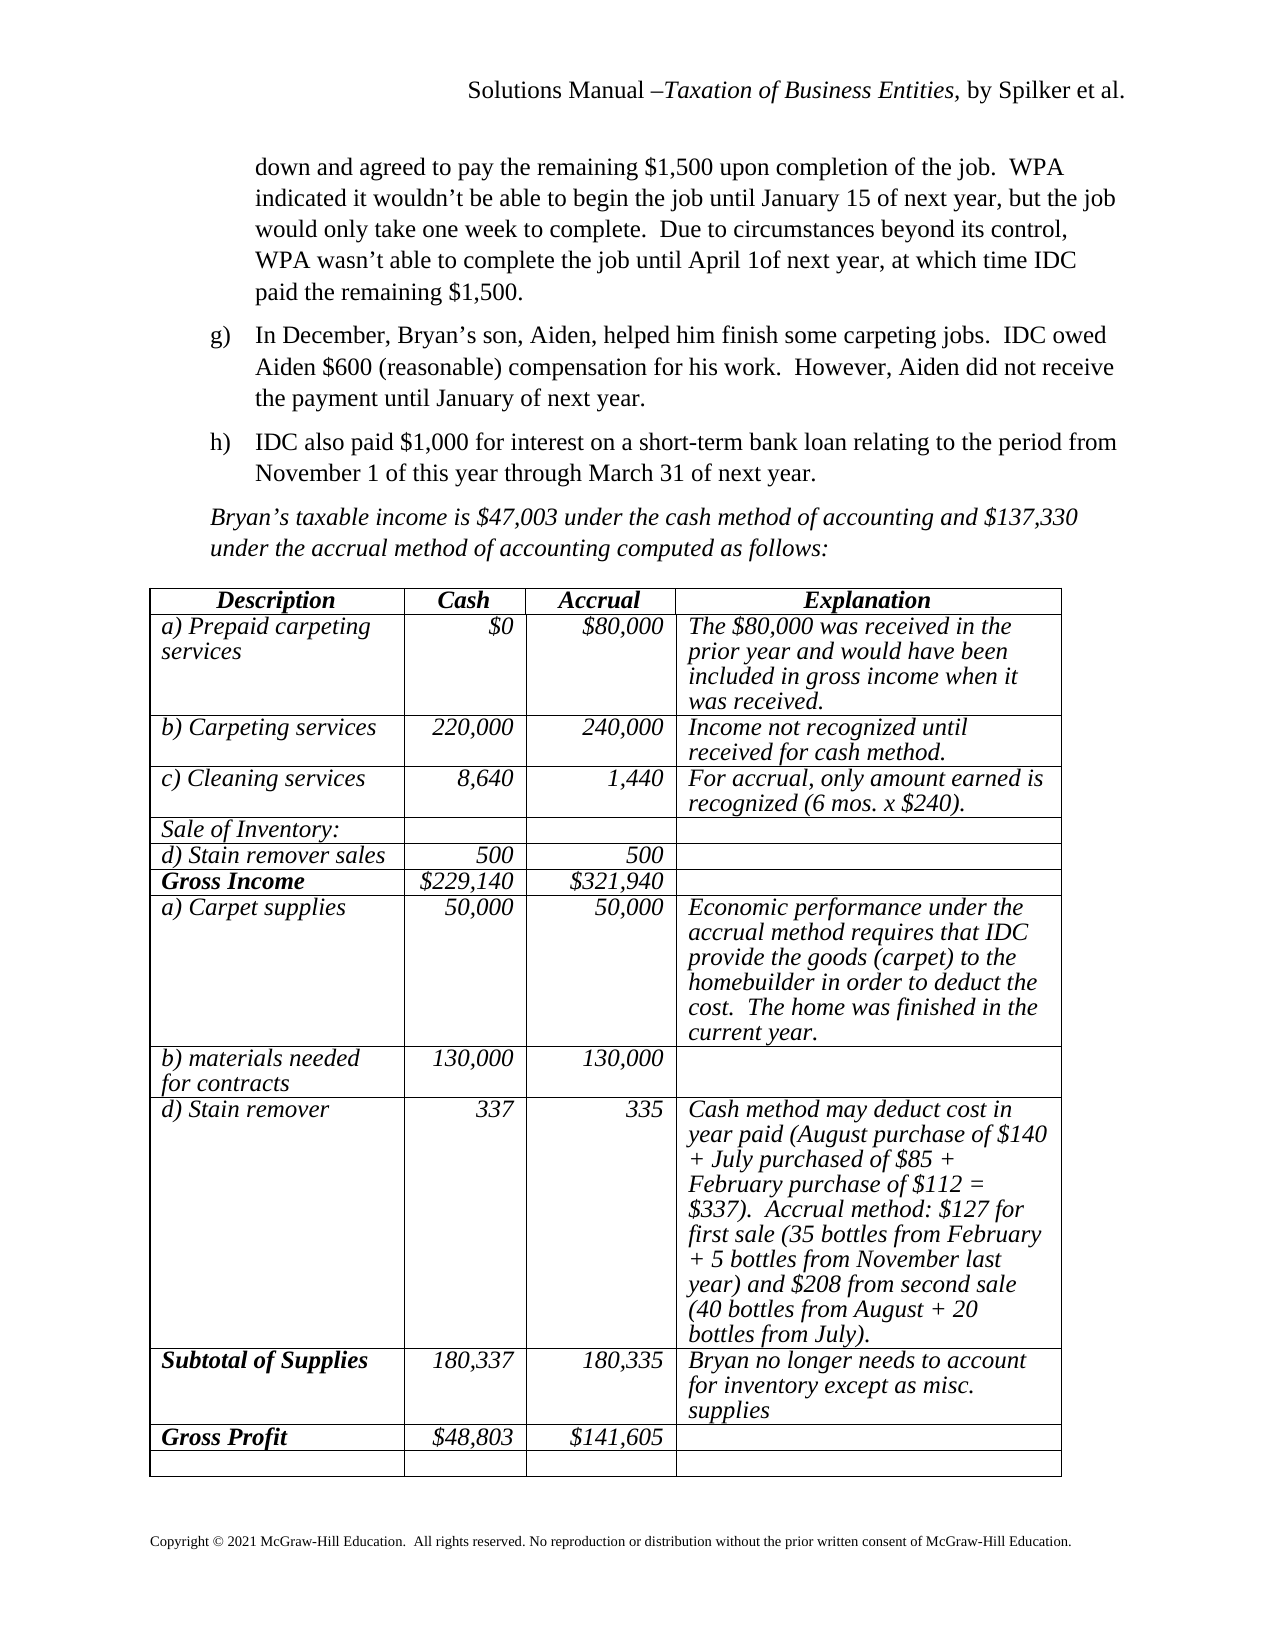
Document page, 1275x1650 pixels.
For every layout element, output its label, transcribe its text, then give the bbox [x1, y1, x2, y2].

table_cell [677, 1047, 1061, 1097]
table_cell 337 [405, 1098, 526, 1348]
table_cell 180,335 [527, 1349, 676, 1424]
table_cell Gross Profit [151, 1425, 404, 1450]
table_cell d) Stain remover sales [151, 844, 404, 869]
table_cell $48,803 [405, 1425, 526, 1450]
table_cell $0 [405, 615, 526, 714]
table_cell 220,000 [405, 716, 526, 766]
table_cell b) materials needed for contracts [151, 1047, 404, 1097]
table_cell Bryan no longer needs to account for inventory except as misc. supplies [677, 1349, 1061, 1424]
table_header Cash [405, 589, 525, 613]
table_cell [151, 1451, 404, 1476]
table_cell $80,000 [527, 615, 676, 714]
table_header Explanation [676, 589, 1061, 613]
table_cell [677, 1451, 1061, 1476]
table_cell 8,640 [405, 767, 526, 817]
table_cell 335 [527, 1098, 676, 1348]
table_cell Economic performance under the accrual method requires that IDC provide the goods (carpet) to the homebuilder in order to deduct the cost. The home was finished in the current year. [677, 896, 1061, 1046]
table_cell Income not recognized until received for cash method. [677, 716, 1061, 766]
table_cell Gross Income [151, 870, 404, 895]
table_cell [405, 1451, 526, 1476]
table_cell $321,940 [527, 870, 676, 895]
table_cell 1,440 [527, 767, 676, 817]
table_cell b) Carpeting services [151, 716, 404, 766]
table_cell $229,140 [405, 870, 526, 895]
table_header Description [151, 589, 404, 613]
table_cell 50,000 [405, 896, 526, 1046]
table_header Accrual [526, 589, 675, 613]
table_cell Cash method may deduct cost in year paid (August purchase of $140 + July purchased of $85 + February purchase of $112 = $337). Accrual method: $127 for first sale (35 bottles from February + 5 bottles from November last year) and $208 from second sale (40 bottles from August + 20 bottles from July). [677, 1098, 1061, 1348]
table_cell Subtotal of Supplies [151, 1349, 404, 1424]
table_cell a) Carpet supplies [151, 896, 404, 1046]
table_cell [677, 844, 1061, 869]
table_cell The $80,000 was received in the prior year and would have been included in gross income when it was received. [677, 615, 1061, 714]
table_cell 500 [527, 844, 676, 869]
table_cell [527, 1451, 676, 1476]
table_cell c) Cleaning services [151, 767, 404, 817]
table_cell Sale of Inventory: [151, 818, 404, 843]
text h) IDC also paid $1,000 for interest on a short-term bank loan relating to the period from November 1 of this year through March 31 of next year. [210, 425, 1125, 487]
table_cell 180,337 [405, 1349, 526, 1424]
text g) In December, Bryan’s son, Aiden, helped him finish some carpeting jobs. IDC owed Aiden $600 (reasonable) compensation for his work. However, Aiden did not receive the payment until January of next year. [210, 319, 1125, 412]
text Bryan’s taxable income is $47,003 under the cash method of accounting and $137,330 under the accrual method of accounting computed as follows: [210, 500, 1125, 562]
table_cell a) Prepaid carpeting services [151, 615, 404, 714]
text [210, 150, 1125, 306]
table_cell 130,000 [405, 1047, 526, 1097]
table_cell $141,605 [527, 1425, 676, 1450]
table_cell 500 [405, 844, 526, 869]
table_cell [677, 870, 1061, 895]
table_cell [677, 818, 1061, 843]
table_cell 240,000 [527, 716, 676, 766]
table_cell 130,000 [527, 1047, 676, 1097]
table_cell [527, 818, 676, 843]
table_cell d) Stain remover [151, 1098, 404, 1348]
table_cell For accrual, only amount earned is recognized (6 mos. x $240). [677, 767, 1061, 817]
table_cell 50,000 [527, 896, 676, 1046]
table_cell [677, 1425, 1061, 1450]
table_cell [405, 818, 526, 843]
